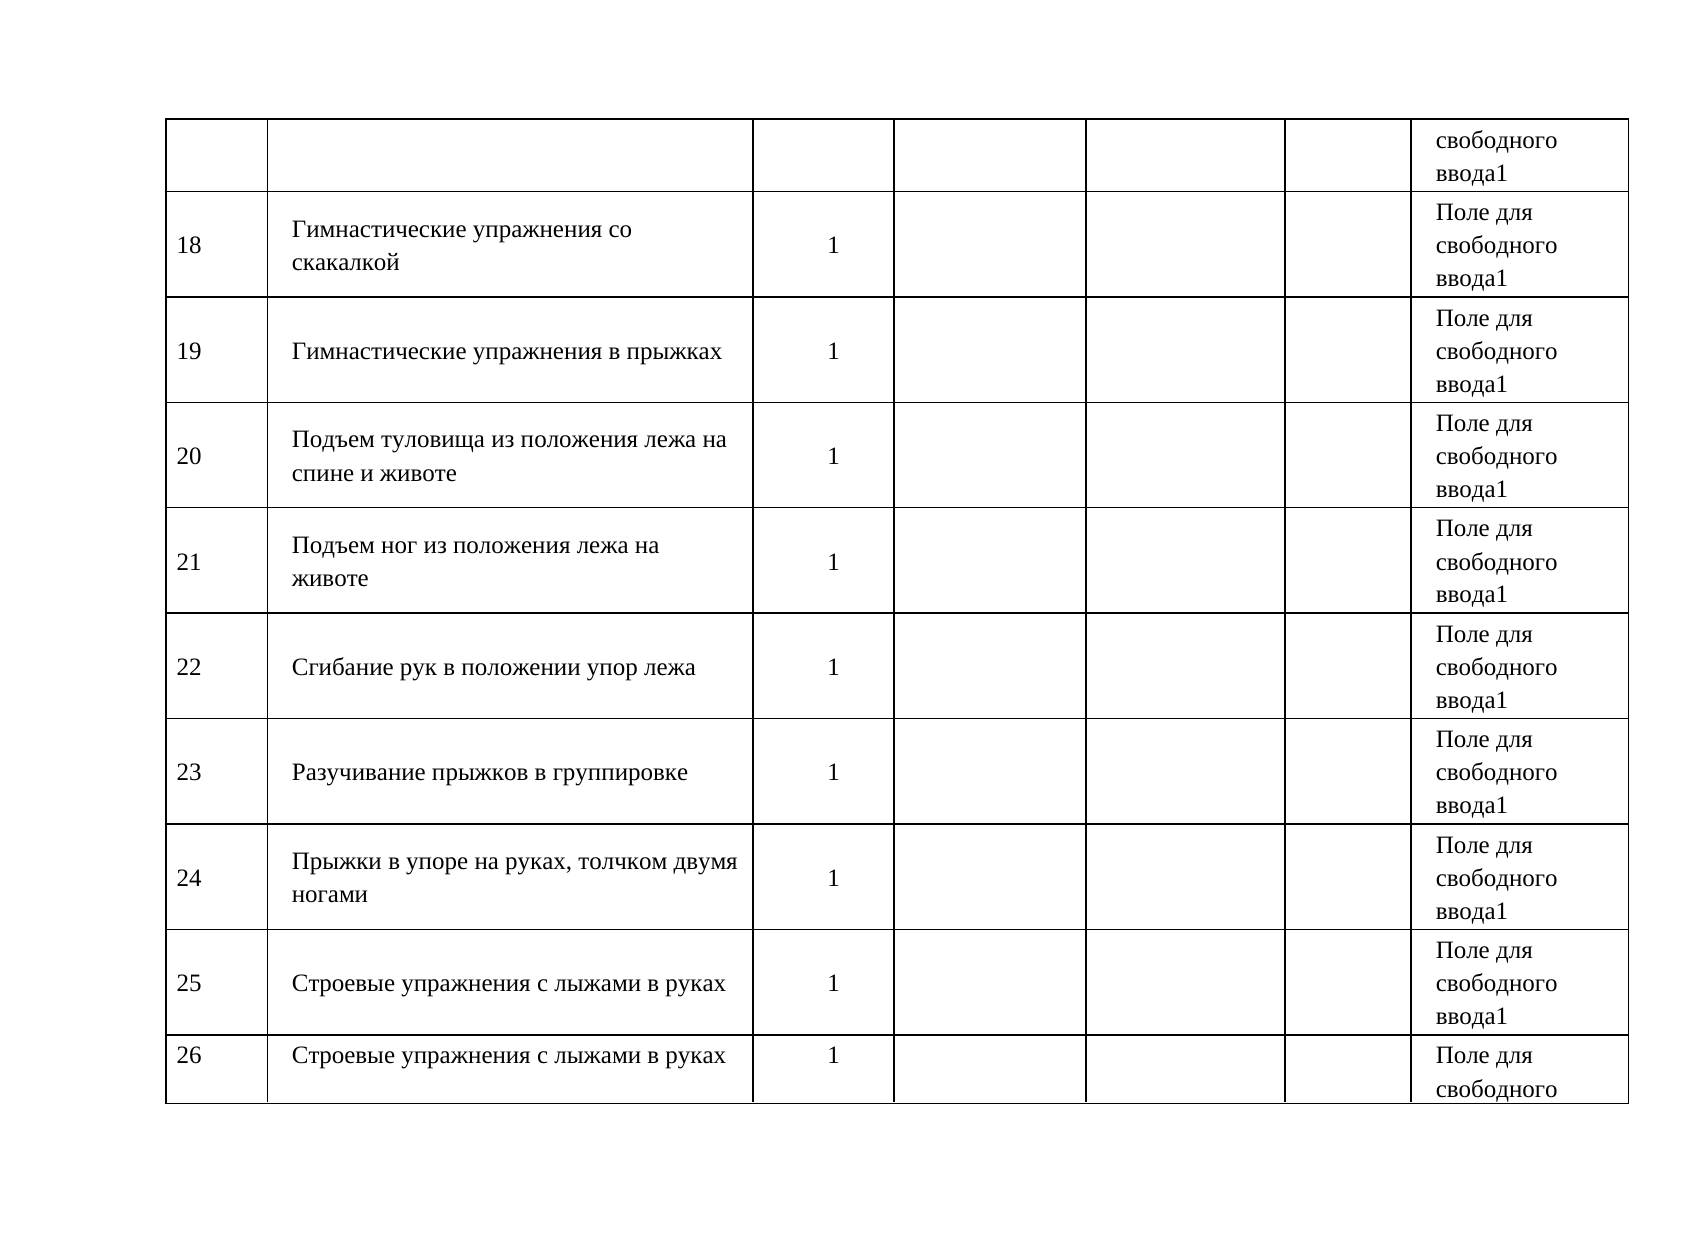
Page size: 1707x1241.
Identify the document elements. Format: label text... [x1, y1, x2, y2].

table_cell 1 [754, 614, 893, 718]
table_cell [1286, 298, 1410, 401]
table_cell 1 [754, 825, 893, 928]
table_cell Гимнастические упражнения со скакалкой [268, 192, 752, 296]
table_cell Поле для свободного ввода1 [1412, 192, 1628, 296]
table_cell 1 [754, 298, 893, 401]
table_cell [895, 403, 1085, 507]
table_cell [895, 719, 1085, 823]
table_cell Строевые упражнения с лыжами в руках [268, 930, 752, 1034]
table_cell 26 [167, 1036, 267, 1102]
table_cell 23 [167, 719, 267, 823]
table_cell [895, 508, 1085, 612]
table_cell [895, 298, 1085, 401]
table_cell 1 [754, 719, 893, 823]
table_cell [895, 930, 1085, 1034]
table_cell [895, 614, 1085, 718]
table_cell [1087, 930, 1284, 1034]
table_cell Поле для свободного ввода1 [1412, 930, 1628, 1034]
table_cell 21 [167, 508, 267, 612]
table_cell [1286, 930, 1410, 1034]
table_cell 24 [167, 825, 267, 928]
table_cell [1286, 1036, 1410, 1102]
table_cell Прыжки в упоре на руках, толчком двумя ногами [268, 825, 752, 928]
table_cell [895, 1036, 1085, 1102]
table_cell 18 [167, 192, 267, 296]
table_cell 1 [754, 930, 893, 1034]
table_cell [1087, 120, 1284, 191]
table_cell 1 [754, 508, 893, 612]
table_cell [1087, 403, 1284, 507]
table_cell Сгибание рук в положении упор лежа [268, 614, 752, 718]
table_cell Поле для свободного ввода1 [1412, 614, 1628, 718]
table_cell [1412, 120, 1628, 191]
table_cell Поле для свободного ввода1 [1412, 719, 1628, 823]
table_cell 1 [754, 403, 893, 507]
table_cell [1087, 192, 1284, 296]
table_cell [1087, 719, 1284, 823]
table_cell [1087, 298, 1284, 401]
table_cell [1286, 825, 1410, 928]
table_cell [268, 120, 752, 191]
table_cell [1087, 825, 1284, 928]
table_cell Поле для свободного ввода1 [1412, 508, 1628, 612]
table_cell 1 [754, 120, 893, 191]
table_cell [1286, 192, 1410, 296]
table_cell [895, 192, 1085, 296]
table_cell [1087, 1036, 1284, 1102]
table_cell [1087, 614, 1284, 718]
table_cell 19 [167, 298, 267, 401]
table_cell 20 [167, 403, 267, 507]
table_cell [1286, 120, 1410, 191]
table_cell [1286, 719, 1410, 823]
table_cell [268, 1036, 752, 1102]
table_cell [1286, 508, 1410, 612]
table_cell 25 [167, 930, 267, 1034]
table_cell [895, 120, 1085, 191]
table_cell Гимнастические упражнения в прыжках [268, 298, 752, 401]
table_cell Разучивание прыжков в группировке [268, 719, 752, 823]
table_cell Поле для свободного ввода1 [1412, 298, 1628, 401]
table_cell 22 [167, 614, 267, 718]
table_cell [1087, 508, 1284, 612]
table_cell 1 [754, 1036, 893, 1102]
table_cell [1286, 614, 1410, 718]
table_cell Подъем ног из положения лежа на животе [268, 508, 752, 612]
table_cell Поле для свободного ввода1 [1412, 825, 1628, 928]
table_cell Подъем туловища из положения лежа на спине и животе [268, 403, 752, 507]
table_cell 17 [167, 120, 267, 191]
table_cell [1286, 403, 1410, 507]
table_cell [1412, 1036, 1628, 1102]
table_cell 1 [754, 192, 893, 296]
table_cell Поле для свободного ввода1 [1412, 403, 1628, 507]
table_cell [895, 825, 1085, 928]
